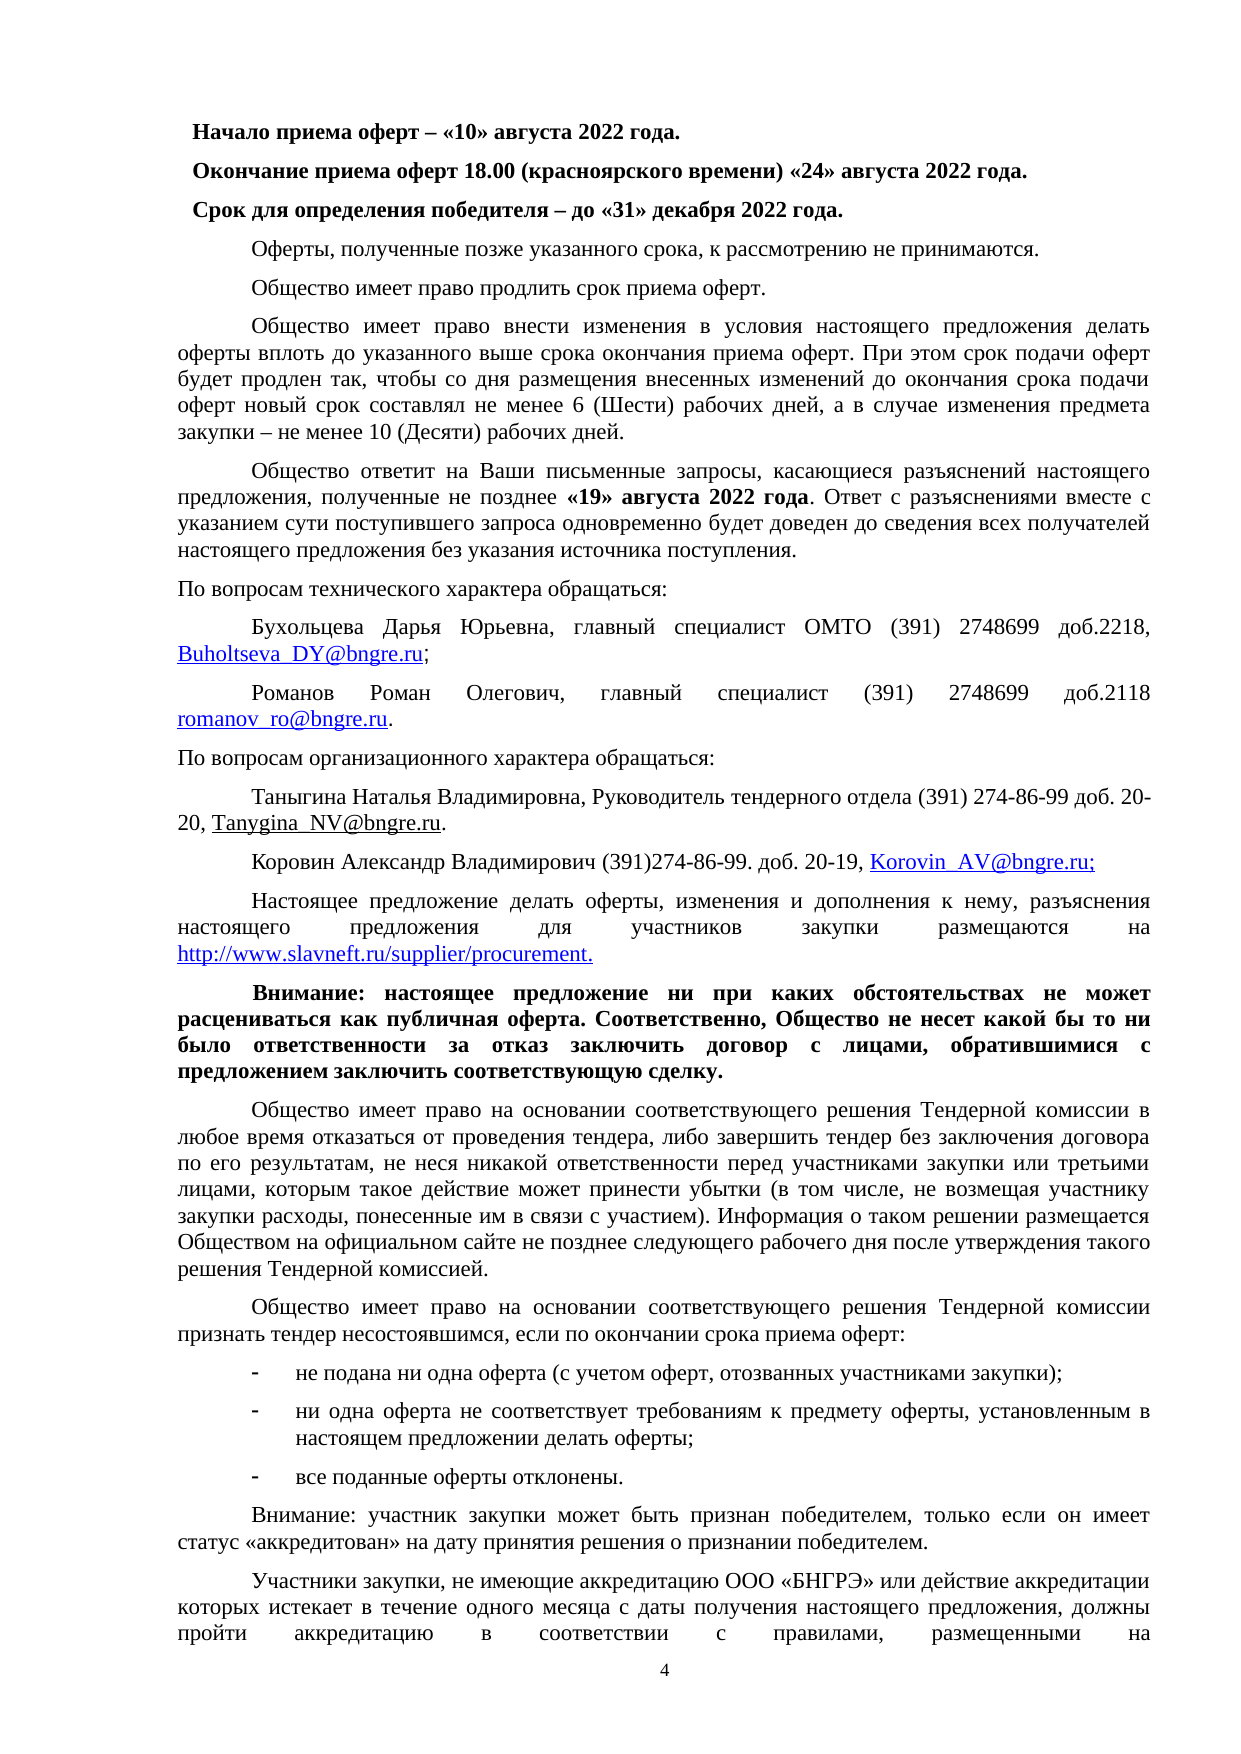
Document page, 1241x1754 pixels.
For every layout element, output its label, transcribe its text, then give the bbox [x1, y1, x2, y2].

text Бухольцева Дарья Юрьевна, главный специалист ОМТО (391) 2748699 доб.2218, Buholtseva_DY@bngre.ru; [177, 613, 1152, 666]
list все поданные оферты отклонены. [251, 1463, 1152, 1489]
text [177, 1567, 1152, 1646]
text Окончание приема оферт 18.00 (красноярского времени) «24» августа 2022 года. [192, 157, 1152, 183]
list не подана ни одна оферта (с учетом оферт, отозванных участниками закупки); [251, 1359, 1152, 1385]
text Романов Роман Олегович, главный специалист (391) 2748699 доб.2118 romanov_ro@bngre.ru. [177, 679, 1152, 732]
text Общество имеет право продлить срок приема оферт. [177, 273, 1152, 300]
text Общество ответит на Ваши письменные запросы, касающиеся разъяснений настоящего предложения, полученные не позднее «19» августа 2022 года. Ответ с разъяснениями вместе с указанием сути поступившего запроса одновременно будет доведен до сведения всех получателей настоящего предложения без указания источника поступления. [177, 457, 1152, 562]
text Внимание: настоящее предложение ни при каких обстоятельствах не может расцениваться как публичная оферта. Соответственно, Общество не несет какой бы то ни было ответственности за отказ заключить договор с лицами, обратившимися с предложением заключить соответствующую сделку. [177, 978, 1152, 1084]
text Настоящее предложение делать оферты, изменения и дополнения к нему, разъяснения настоящего предложения для участников закупки размещаются на http://www.slavneft.ru/supplier/procurement. [177, 887, 1152, 966]
text По вопросам организационного характера обращаться: [177, 744, 1152, 770]
text Таныгина Наталья Владимировна, Руководитель тендерного отдела (391) 274-86-99 доб. 20-20, Tanygina_NV@bngre.ru. [177, 783, 1152, 836]
text Начало приема оферт – «10» августа 2022 года. [192, 118, 1152, 144]
list ни одна оферта не соответствует требованиям к предмету оферты, установленным в настоящем предложении делать оферты; [251, 1397, 1152, 1450]
text Коровин Александр Владимирович (391)274-86-99. доб. 20-19, Korovin_AV@bngre.ru; [177, 848, 1152, 874]
text Общество имеет право на основании соответствующего решения Тендерной комиссии признать тендер несостоявшимся, если по окончании срока приема оферт: [177, 1293, 1152, 1346]
text Оферты, полученные позже указанного срока, к рассмотрению не принимаются. [177, 235, 1152, 261]
text Срок для определения победителя – до «31» декабря 2022 года. [192, 196, 1152, 222]
text Общество имеет право внести изменения в условия настоящего предложения делать оферты вплоть до указанного выше срока окончания приема оферт. При этом срок подачи оферт будет продлен так, чтобы со дня размещения внесенных изменений до окончания срока подачи оферт новый срок составлял не менее 6 (Шести) рабочих дней, а в случае изменения предмета закупки – не менее 10 (Десяти) рабочих дней. [177, 312, 1152, 444]
text Внимание: участник закупки может быть признан победителем, только если он имеет статус «аккредитован» на дату принятия решения о признании победителем. [177, 1502, 1152, 1554]
text Общество имеет право на основании соответствующего решения Тендерной комиссии в любое время отказаться от проведения тендера, либо завершить тендер без заключения договора по его результатам, не неся никакой ответственности перед участниками закупки или третьими лицами, которым такое действие может принести убытки (в том числе, не возмещая участнику закупки расходы, понесенные им в связи с участием). Информация о таком решении размещается Обществом на официальном сайте не позднее следующего рабочего дня после утверждения такого решения Тендерной комиссией. [177, 1096, 1152, 1281]
text По вопросам технического характера обращаться: [177, 574, 1152, 601]
